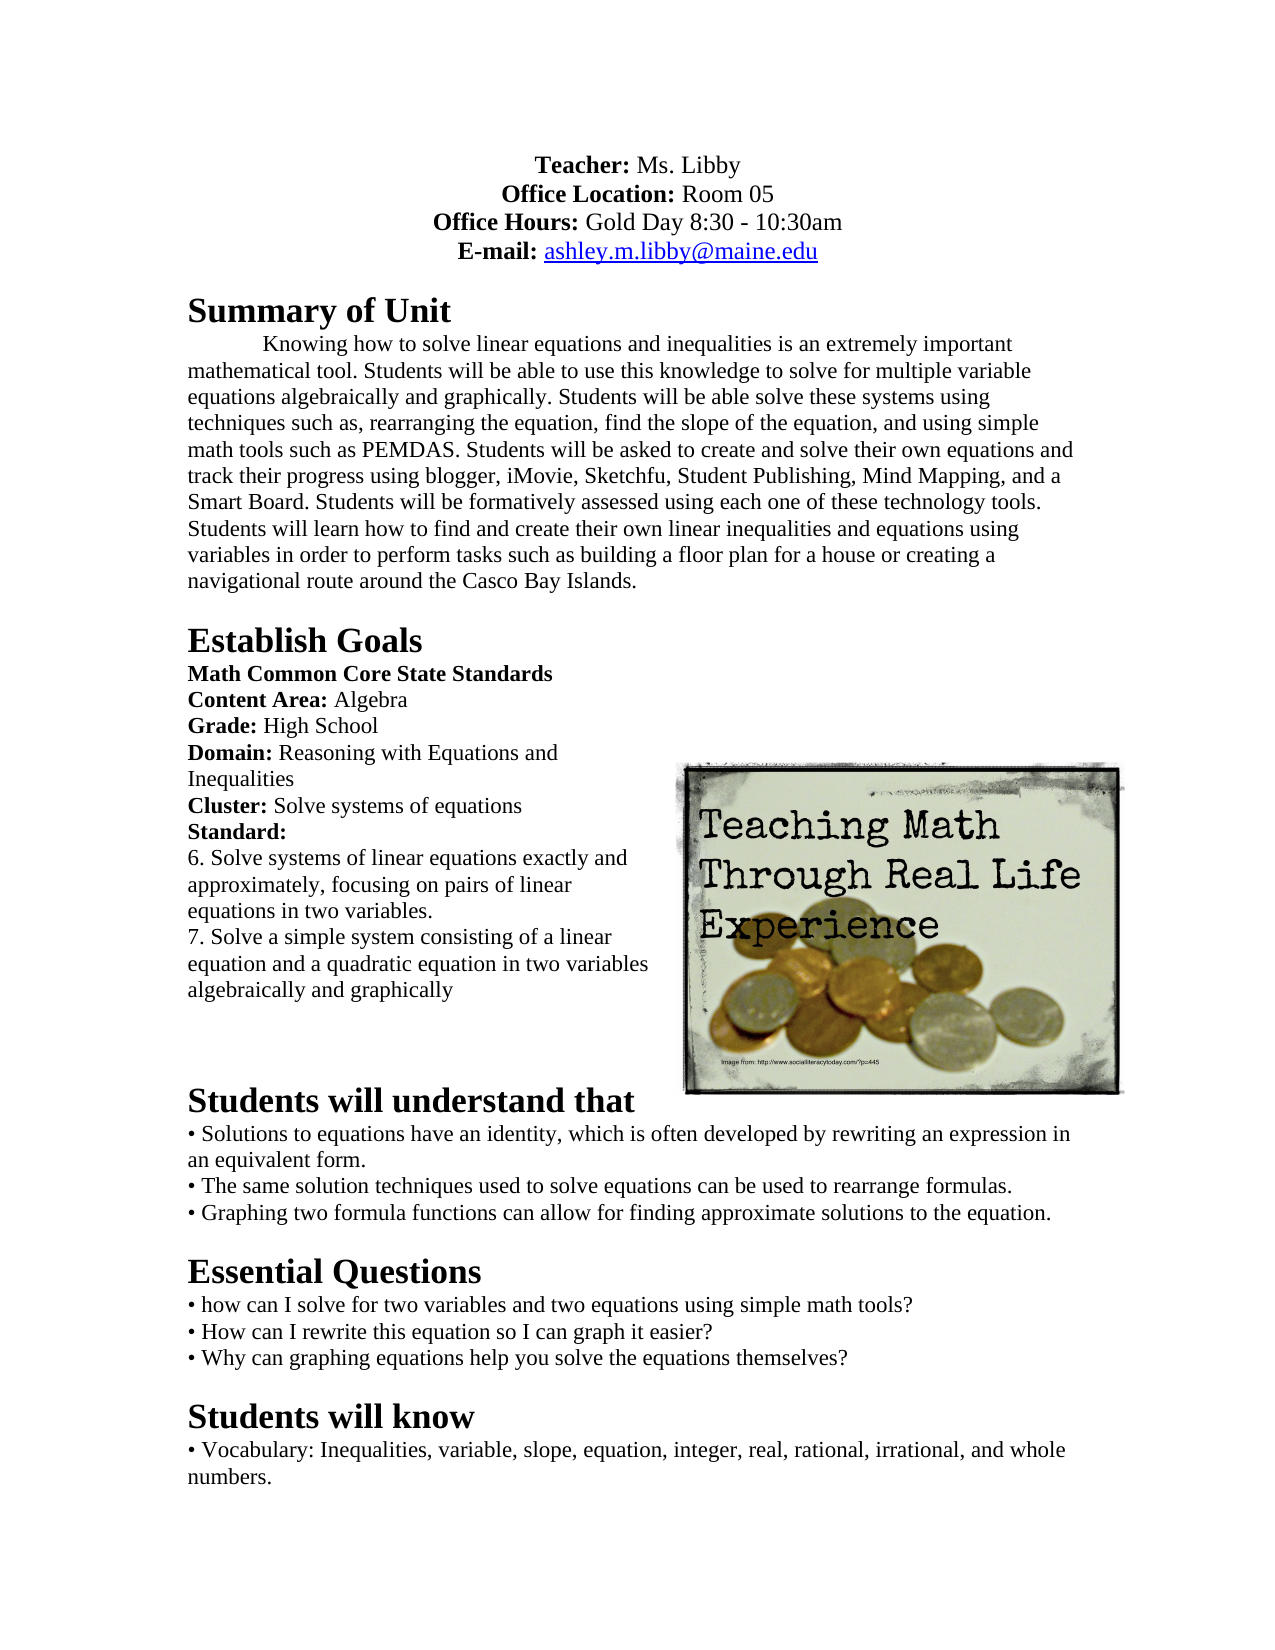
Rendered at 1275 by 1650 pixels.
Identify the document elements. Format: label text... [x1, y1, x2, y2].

text Teacher: Ms. Libby Office Location: Room 05 Office Hours: Gold Day 8:30 - 10:30am E-mail: ashley.m.libby@maine.edu [187, 150, 1087, 265]
text Establish Goals [187, 619, 1087, 660]
picture [675, 760, 1125, 1094]
text • how can I solve for two variables and two equations using simple math tools? • How can I rewrite this equation so I can graph it easier? • Why can graphing equations help you solve the equations themselves? [714, 1291, 1087, 1370]
text Students will understand that [187, 1079, 1087, 1120]
text Math Common Core State Standards Content Area: Algebra Grade: High School Domain: Reasoning with Equations and Inequalities Cluster: Solve systems of equations Standard: 6. Solve systems of linear equations exactly and approximately, focusing on pairs of linear equations in two variables. 7. Solve a simple system consisting of a linear equation and a quadratic equation in two variables algebraically and graphically [187, 660, 1087, 1002]
text Students will know [187, 1395, 1087, 1436]
text Summary of Unit [187, 289, 1087, 330]
text Knowing how to solve linear equations and inequalities is an extremely important mathematical tool. Students will be able to use this knowledge to solve for multiple variable equations algebraically and graphically. Students will be able solve these systems using techniques such as, rearranging the equation, find the slope of the equation, and using simple math tools such as PEMDAS. Students will be asked to create and solve their own equations and track their progress using blogger, iMovie, Sketchfu, Student Publishing, Mind Mapping, and a Smart Board. Students will be formatively assessed using each one of these technology tools. Students will learn how to find and create their own linear inequalities and equations using variables in order to perform tasks such as building a floor plan for a house or creating a navigational route around the Casco Bay Islands. [187, 330, 1087, 594]
text Essential Questions [187, 1250, 1087, 1291]
text • Solutions to equations have an identity, which is often developed by rewriting an expression in an equivalent form. • The same solution techniques used to solve equations can be used to rearrange formulas. • Graphing two formula functions can allow for finding approximate solutions to the equation. [366, 1120, 1087, 1225]
